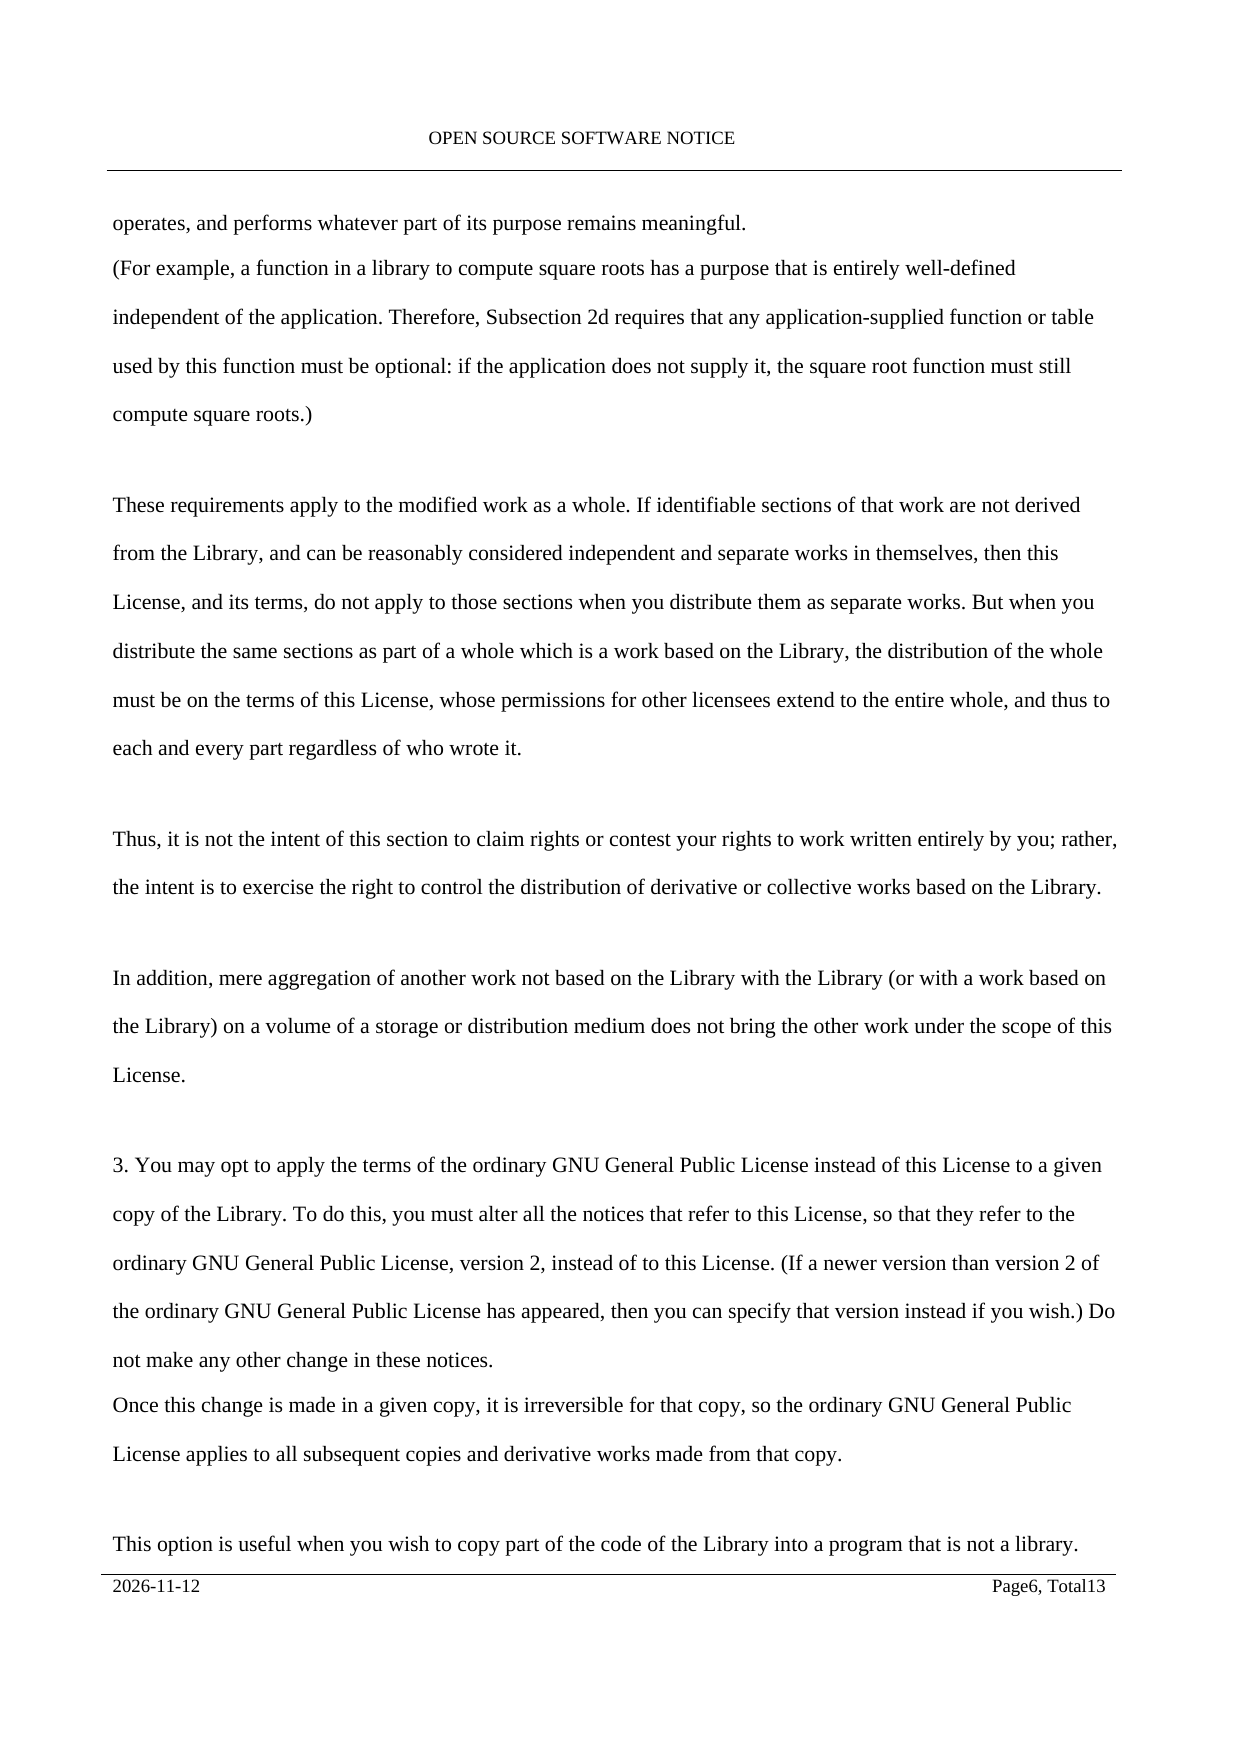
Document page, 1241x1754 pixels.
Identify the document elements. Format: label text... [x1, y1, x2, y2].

text Once this change is made in a given copy, it is irreversible for that copy, so the ordinary GNU General Public License applies to all subsequent copies and derivative works made from that copy. [112, 1389, 1128, 1470]
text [112, 206, 1128, 239]
text (For example, a function in a library to compute square roots has a purpose that is entirely well-defined independent of the application. Therefore, Subsection 2d requires that any application-supplied function or table used by this function must be optional: if the application does not supply it, the square root function must still compute square roots.) [112, 251, 1128, 430]
text This option is useful when you wish to copy part of the code of the Library into a program that is not a library. [112, 1528, 1128, 1560]
text 3. You may opt to apply the terms of the ordinary GNU General Public License instead of this License to a given copy of the Library. To do this, you must alter all the notices that refer to this License, so that they refer to the ordinary GNU General Public License, version 2, instead of to this License. (If a newer version than version 2 of the ordinary GNU General Public License has appeared, then you can specify that version instead if you wish.) Do not make any other change in these notices. [112, 1148, 1128, 1376]
text Thus, it is not the intent of this section to claim rights or contest your rights to work written entirely by you; rather, the intent is to exercise the right to control the distribution of derivative or collective works based on the Library. [112, 822, 1128, 903]
text These requirements apply to the modified work as a whole. If identifiable sections of that work are not derived from the Library, and can be reasonably considered independent and separate works in themselves, then this License, and its terms, do not apply to those sections when you distribute them as separate works. But when you distribute the same sections as part of a whole which is a work based on the Library, the distribution of the whole must be on the terms of this License, whose permissions for other licensees extend to the entire whole, and thus to each and every part regardless of who wrote it. [112, 488, 1128, 764]
text In addition, mere aggregation of another work not based on the Library with the Library (or with a work based on the Library) on a volume of a storage or distribution medium does not bring the other work under the scope of this License. [112, 961, 1128, 1091]
